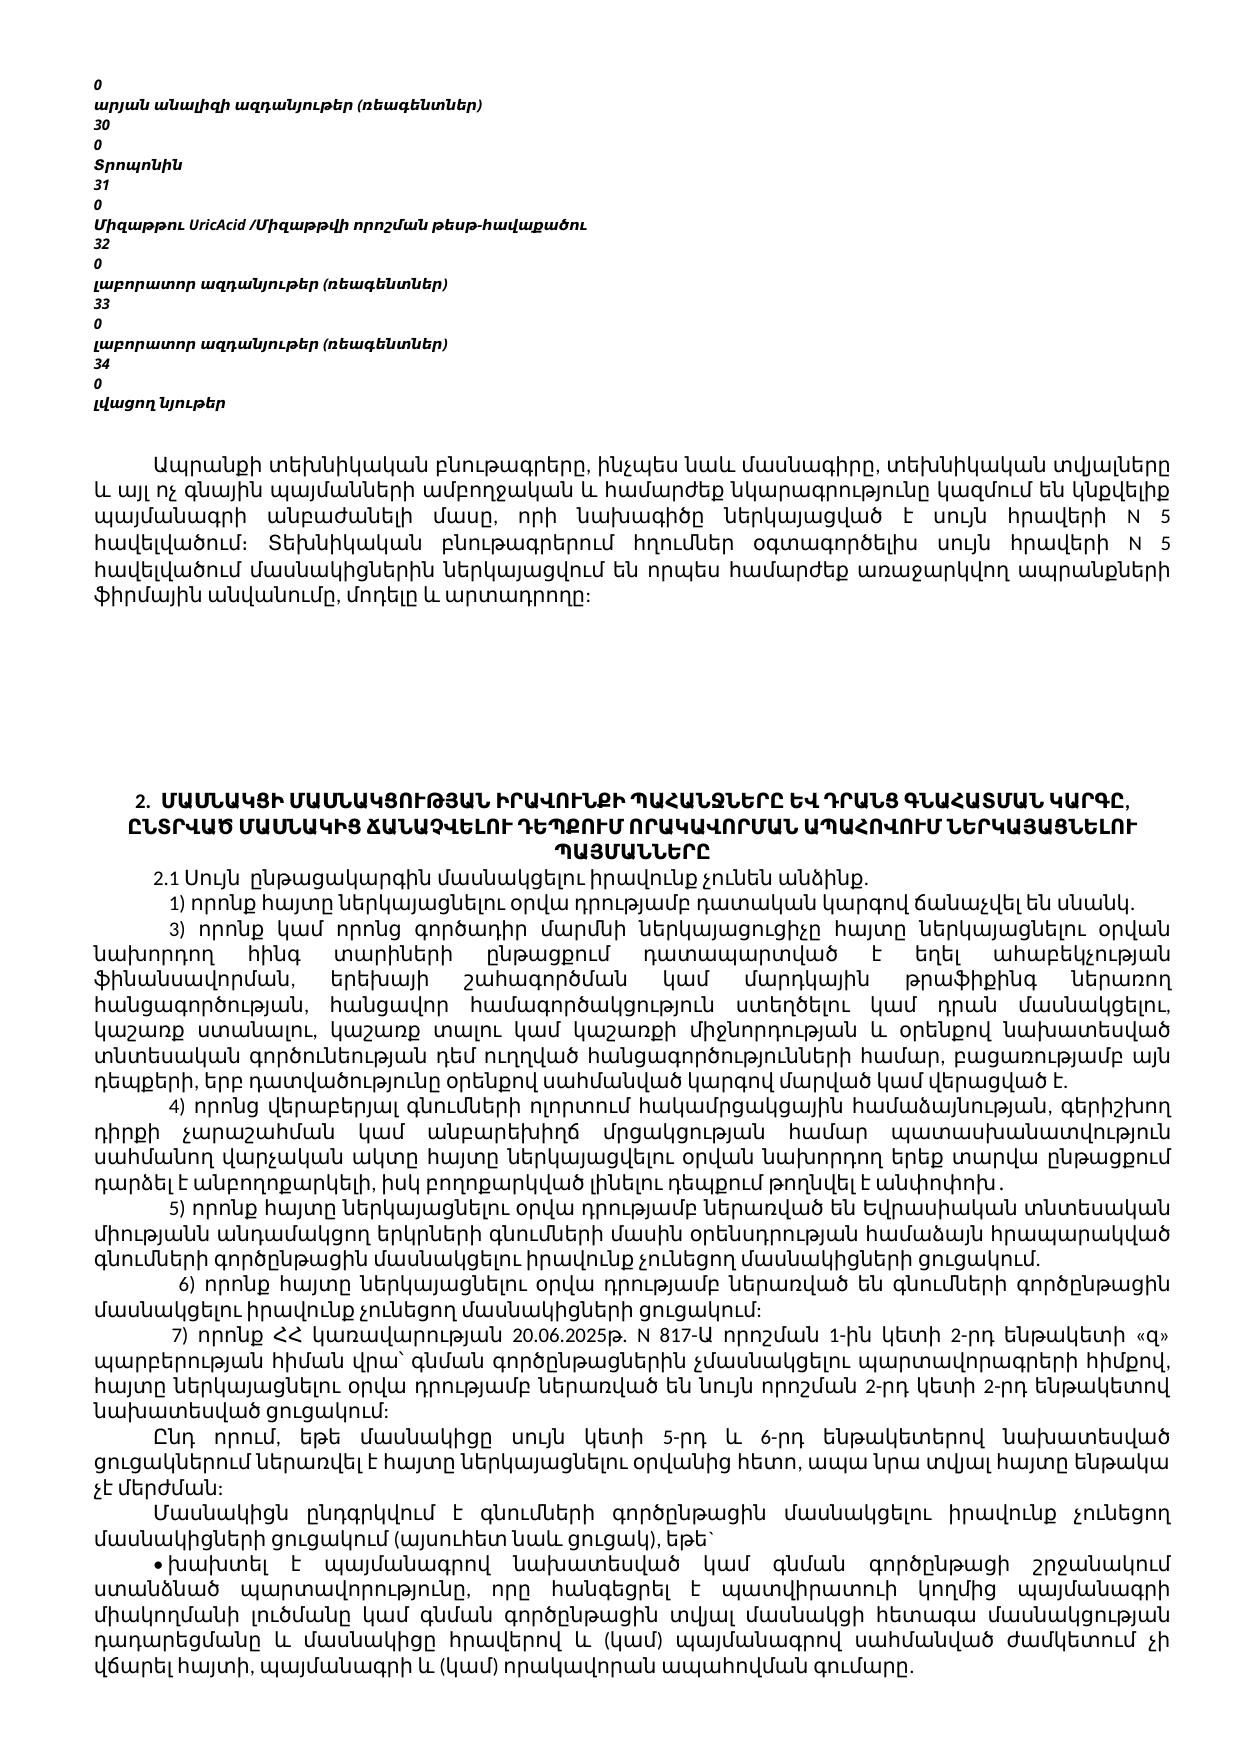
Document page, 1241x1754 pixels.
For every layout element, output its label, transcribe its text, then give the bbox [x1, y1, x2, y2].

text Մասնակիցն ընդգրկվում է գնումների գործընթացին մասնակցելու իրավունք չունեցող մասնակիցների ցուցակում (այսուհետ նաև ցուցակ), եթե` [94, 1500, 1171, 1551]
text 4) որոնց վերաբերյալ գնումների ոլորտում հակամրցակցային համաձայնության, գերիշխող դիրքի չարաշահման կամ անբարեխիղճ մրցակցության համար պատասխանատվություն սահմանող վարչական ակտը հայտը ներկայացվելու օրվան նախորդող երեք տարվա ընթացքում դարձել է անբողոքարկելի, իսկ բողոքարկված լինելու դեպքում թողնվել է անփոփոխ․ [94, 1094, 1171, 1195]
text 7) որոնք ՀՀ կառավարության 20.06.2025թ. N 817-Ա որոշման 1-ին կետի 2-րդ ենթակետի «զ» պարբերության հիման վրա՝ գնման գործընթացներին չմասնակցելու պարտավորագրերի հիմքով, հայտը ներկայացնելու օրվա դրությամբ ներառված են նույն որոշման 2-րդ կետի 2-րդ ենթակետով նախատեսված ցուցակում: [94, 1322, 1171, 1424]
text Ընդ որում, եթե մասնակիցը սույն կետի 5-րդ և 6-րդ ենթակետերով նախատեսված ցուցակներում ներառվել է հայտը ներկայացնելու օրվանից հետո, ապա նրա տվյալ հայտը ենթակա չէ մերժման: [94, 1424, 1171, 1500]
text 1) որոնք հայտը ներկայացնելու օրվա դրությամբ դատական կարգով ճանաչվել են սնանկ. [94, 890, 1171, 916]
text Ապրանքի տեխնիկական բնութագրերը, ինչպես նաև մասնագիրը, տեխնիկական տվյալները և այլ ոչ գնային պայմանների ամբողջական և համարժեք նկարագրությունը կազմում են կնքվելիք պայմանագրի անբաժանելի մասը, որի նախագիծը ներկայացված է սույն հրավերի N 5 հավելվածում։ Տեխնիկական բնութագրերում հղումներ օգտագործելիս սույն հրավերի N 5 հավելվածում մասնակիցներին ներկայացվում են որպես համարժեք առաջարկվող ապրանքների ֆիրմային անվանումը, մոդելը և արտադրողը: [94, 452, 1171, 608]
text 5) որոնք հայտը ներկայացնելու օրվա դրությամբ ներառված են Եվրասիական տնտեսական միությանն անդամակցող երկրների գնումների մասին օրենսդրության համաձայն հրապարակված գնումների գործընթացին մասնակցելու իրավունք չունեցող մասնակիցների ցուցակում. [94, 1195, 1171, 1272]
text 3) որոնք կամ որոնց գործադիր մարմնի ներկայացուցիչը հայտը ներկայացնելու օրվան նախորդող հինգ տարիների ընթացքում դատապարտված է եղել ահաբեկչության ֆինանսավորման, երեխայի շահագործման կամ մարդկային թրաֆիքինգ ներառող հանցագործության, հանցավոր համագործակցություն ստեղծելու կամ դրան մասնակցելու, կաշառք ստանալու, կաշառք տալու կամ կաշառքի միջնորդության և օրենքով նախատեսված տնտեսական գործունեության դեմ ուղղված հանցագործությունների համար, բացառությամբ այն դեպքերի, երբ դատվածությունը օրենքով սահմանված կարգով մարված կամ վերացված է. [94, 916, 1171, 1094]
text 2.1 Սույն ընթացակարգին մասնակցելու իրավունք չունեն անձինք. [94, 865, 1171, 890]
text • խախտել է պայմանագրով նախատեսված կամ գնման գործընթացի շրջանակում ստանձնած պարտավորությունը, որը հանգեցրել է պատվիրատուի կողմից պայմանագրի միակողմանի լուծմանը կամ գնման գործընթացին տվյալ մասնակցի հետագա մասնակցության դադարեցմանը և մասնակիցը հրավերով և (կամ) պայմանագրով սահմանված ժամկետում չի վճարել հայտի, պայմանագրի և (կամ) որակավորան ապահովման գումարը. [94, 1551, 1171, 1678]
text 6) որոնք հայտը ներկայացնելու օրվա դրությամբ ներառված են գնումների գործընթացին մասնակցելու իրավունք չունեցող մասնակիցների ցուցակում: [94, 1272, 1171, 1322]
text 2. ՄԱՍՆԱԿՑԻ ՄԱՍՆԱԿՑՈՒԹՅԱՆ ԻՐԱՎՈՒՆՔԻ ՊԱՀԱՆՋՆԵՐԸ ԵՎ ԴՐԱՆՑ ԳՆԱՀԱՏՄԱՆ ԿԱՐԳԸ, ԸՆՏՐՎԱԾ ՄԱՍՆԱԿԻՑ ՃԱՆԱՉՎԵԼՈՒ ԴԵՊՔՈՒՄ ՈՐԱԿԱՎՈՐՄԱՆ ԱՊԱՀՈՎՈՒՄ ՆԵՐԿԱՅԱՑՆԵԼՈՒ ՊԱՅՄԱՆՆԵՐԸ [94, 789, 1171, 865]
